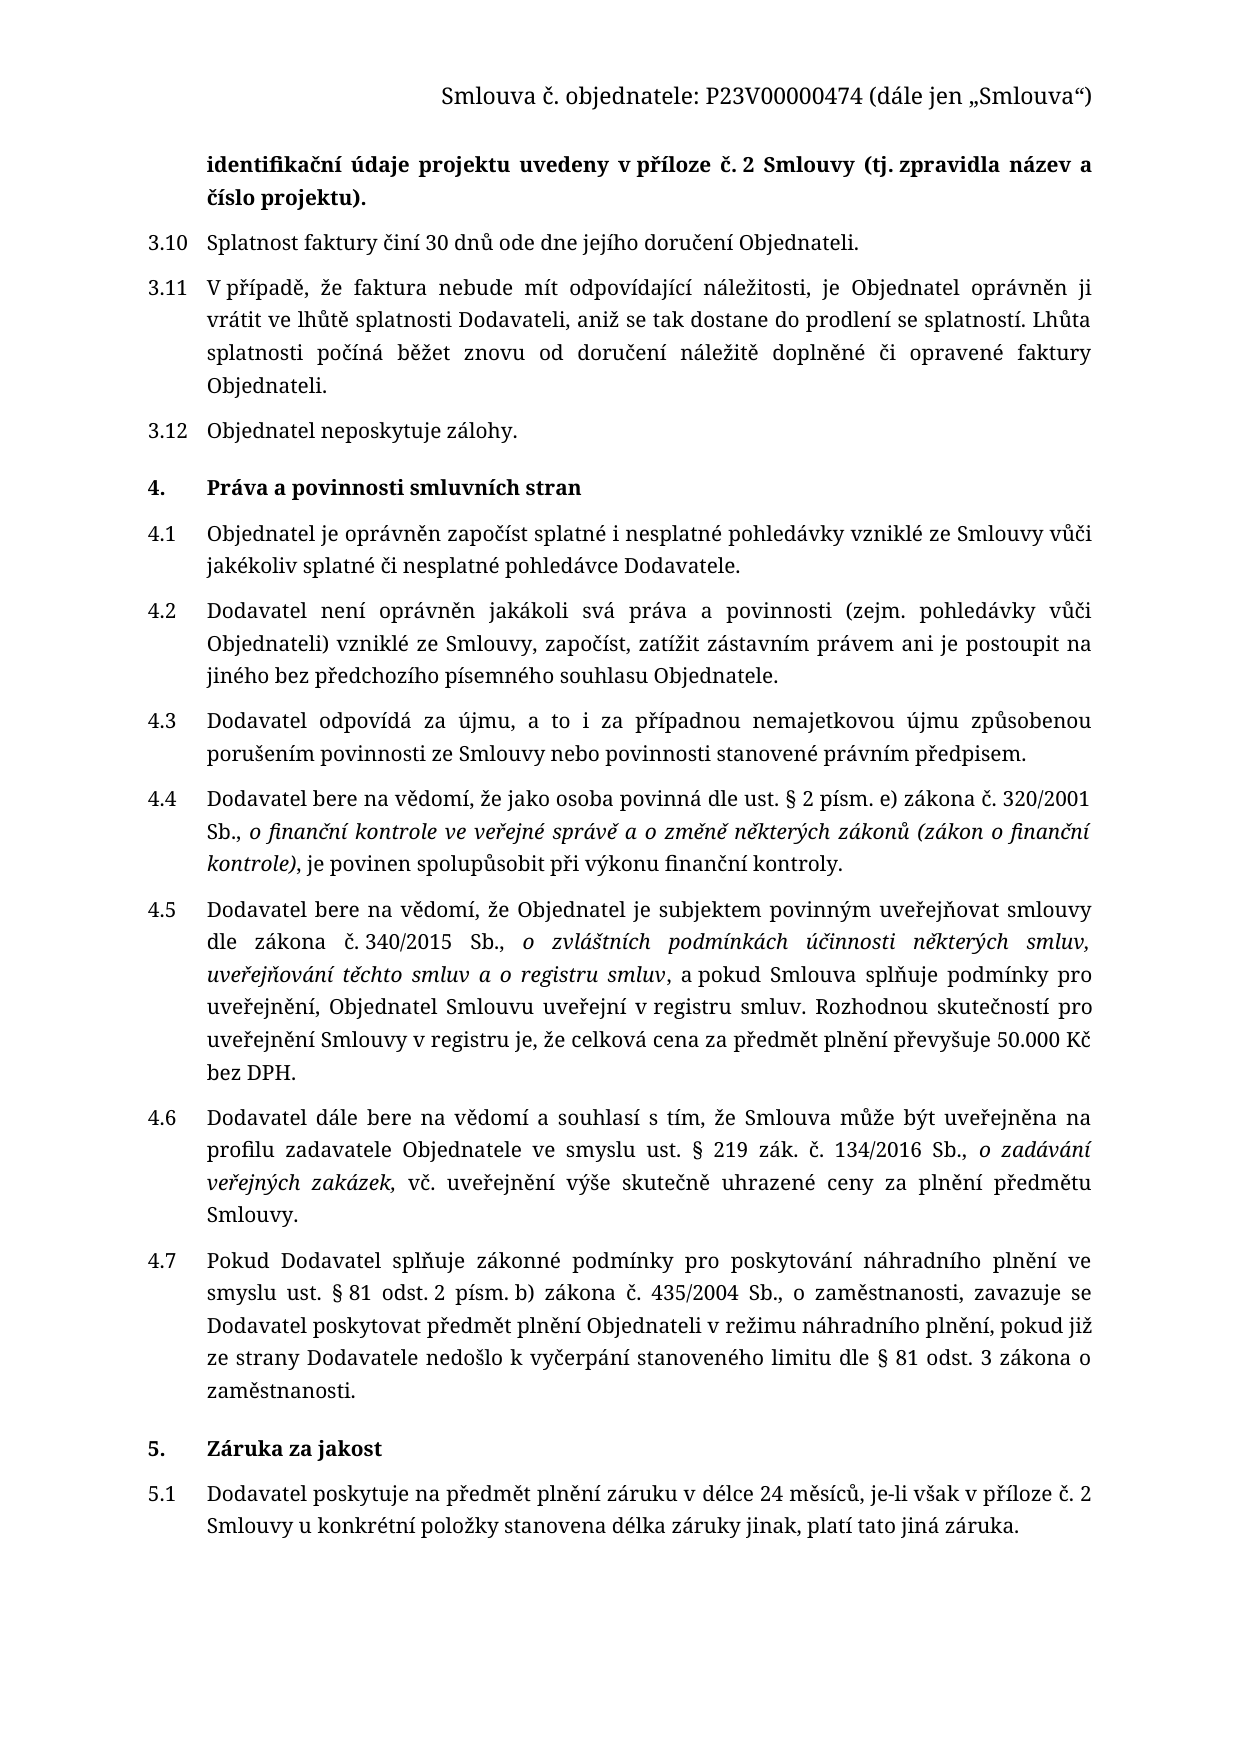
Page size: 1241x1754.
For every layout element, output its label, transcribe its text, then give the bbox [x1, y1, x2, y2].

list Dodavatel bere na vědomí, že Objednatel je subjektem povinným uveřejňovat smlouvy dle zákona č. 340/2015 Sb., o zvláštních podmínkách účinnosti některých smluv, uveřejňování těchto smluv a o registru smluv, a pokud Smlouva splňuje podmínky pro uveřejnění, Objednatel Smlouvu uveřejní v registru smluv. Rozhodnou skutečností pro uveřejnění Smlouvy v registru je, že celková cena za předmět plnění převyšuje 50.000 Kč bez DPH. [148, 895, 1093, 1086]
list Práva a povinnosti smluvních stran [148, 473, 1093, 502]
list Splatnost faktury činí 30 dnů ode dne jejího doručení Objednateli. [148, 228, 1093, 256]
list Dodavatel bere na vědomí, že jako osoba povinná dle ust. § 2 písm. e) zákona č. 320/2001 Sb., o finanční kontrole ve veřejné správě a o změně některých zákonů (zákon o finanční kontrole), je povinen spolupůsobit při výkonu finanční kontroly. [148, 784, 1093, 878]
list Záruka za jakost [148, 1434, 1093, 1462]
list Dodavatel není oprávněn jakákoli svá práva a povinnosti (zejm. pohledávky vůči Objednateli) vzniklé ze Smlouvy, započíst, zatížit zástavním právem ani je postoupit na jiného bez předchozího písemného souhlasu Objednatele. [148, 596, 1093, 690]
list Dodavatel poskytuje na předmět plnění záruku v délce 24 měsíců, je-li však v příloze č. 2 Smlouvy u konkrétní položky stanovena délka záruky jinak, platí tato jiná záruka. [148, 1479, 1093, 1540]
list Pokud Dodavatel splňuje zákonné podmínky pro poskytování náhradního plnění ve smyslu ust. § 81 odst. 2 písm. b) zákona č. 435/2004 Sb., o zaměstnanosti, zavazuje se Dodavatel poskytovat předmět plnění Objednateli v režimu náhradního plnění, pokud již ze strany Dodavatele nedošlo k vyčerpání stanoveného limitu dle § 81 odst. 3 zákona o zaměstnanosti. [148, 1246, 1093, 1404]
list Objednatel neposkytuje zálohy. [148, 416, 1093, 444]
list V případě, že faktura nebude mít odpovídající náležitosti, je Objednatel oprávněn ji vrátit ve lhůtě splatnosti Dodavateli, aniž se tak dostane do prodlení se splatností. Lhůta splatnosti počíná běžet znovu od doručení náležitě doplněné či opravené faktury Objednateli. [148, 273, 1093, 399]
list Dodavatel dále bere na vědomí a souhlasí s tím, že Smlouva může být uveřejněna na profilu zadavatele Objednatele ve smyslu ust. § 219 zák. č. 134/2016 Sb., o zadávání veřejných zakázek, vč. uveřejnění výše skutečně uhrazené ceny za plnění předmětu Smlouvy. [148, 1103, 1093, 1229]
list Objednatel je oprávněn započíst splatné i nesplatné pohledávky vzniklé ze Smlouvy vůči jakékoliv splatné či nesplatné pohledávce Dodavatele. [148, 519, 1093, 580]
list Dodavatel odpovídá za újmu, a to i za případnou nemajetkovou újmu způsobenou porušením povinnosti ze Smlouvy nebo povinnosti stanovené právním předpisem. [148, 707, 1093, 768]
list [148, 150, 1093, 211]
